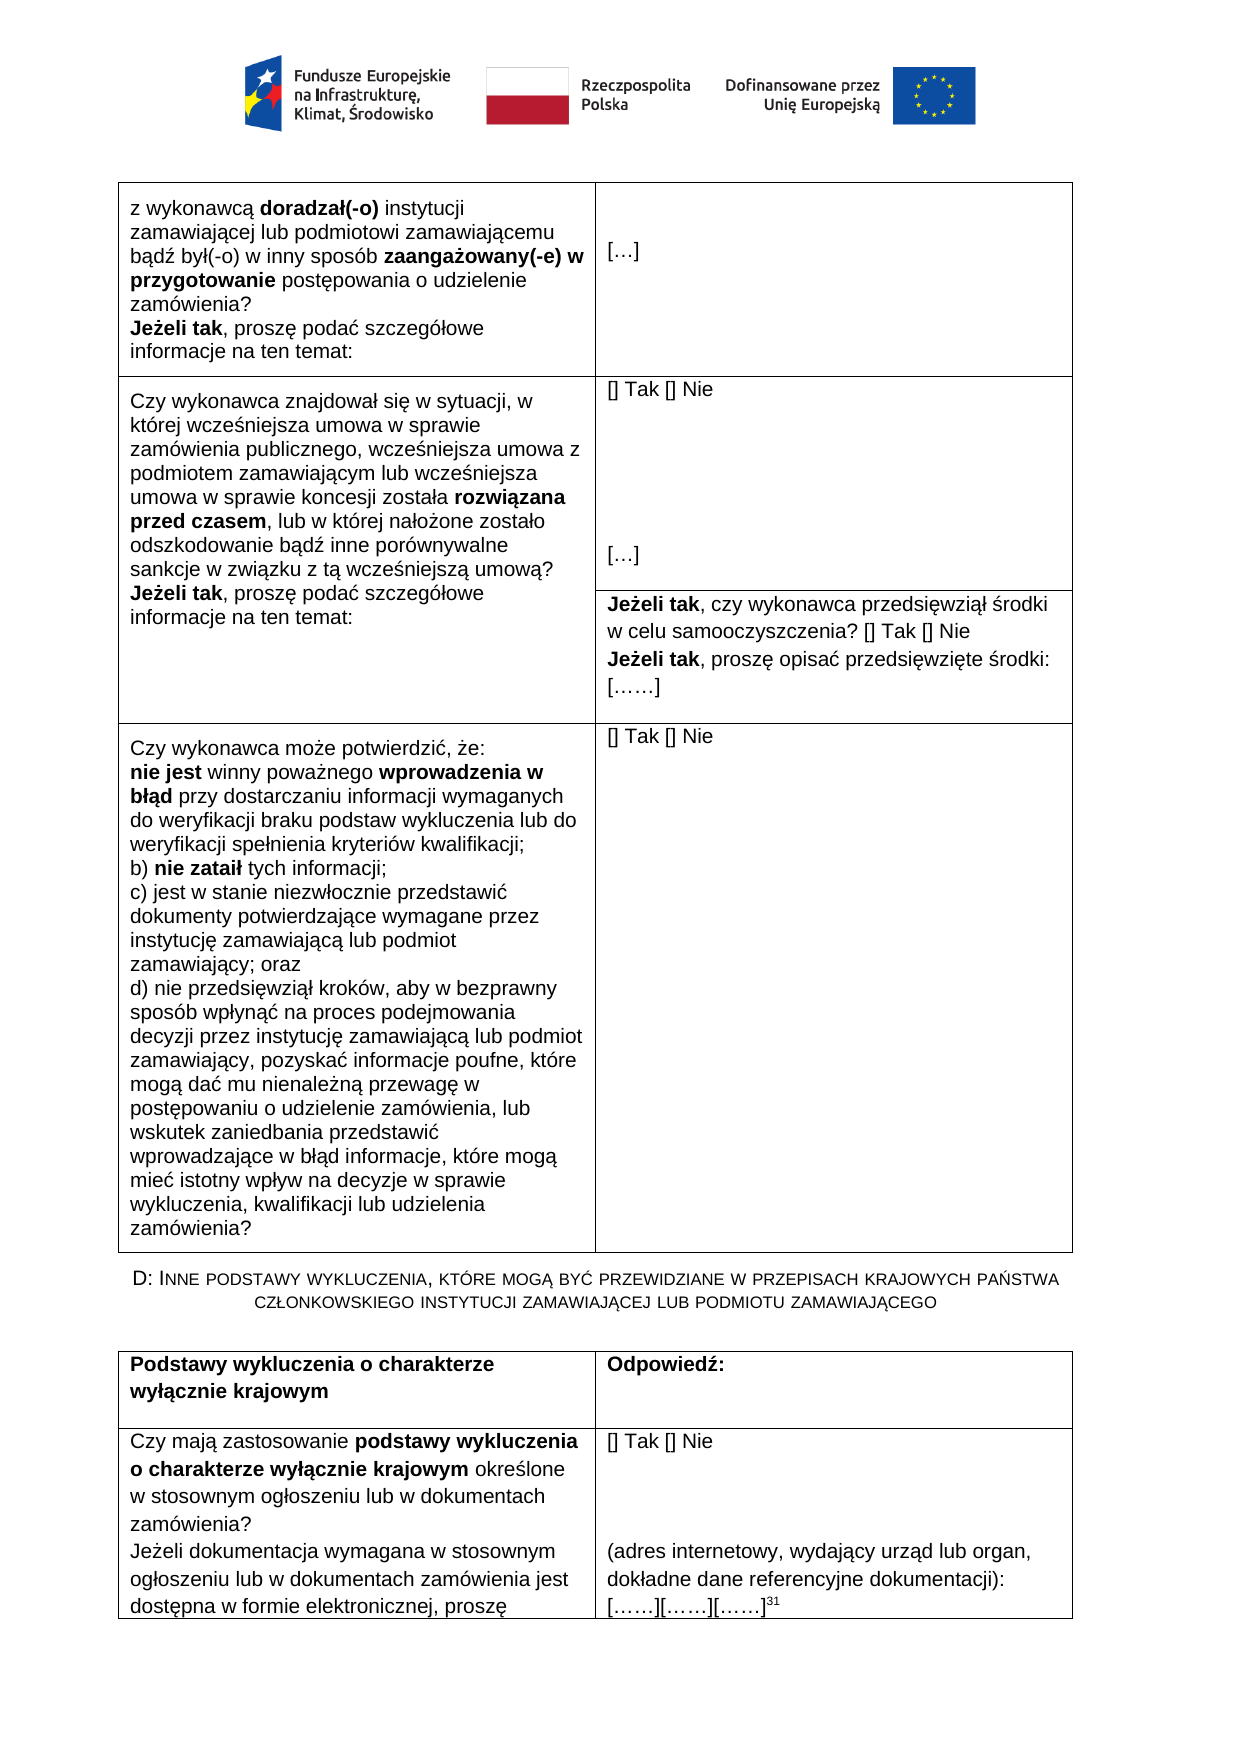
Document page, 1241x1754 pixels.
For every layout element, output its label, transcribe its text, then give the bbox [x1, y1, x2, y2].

table_cell Czy wykonawca znajdował się w sytuacji, w której wcześniejsza umowa w sprawie zamówienia publicznego, wcześniejsza umowa z podmiotem zamawiającym lub wcześniejsza umowa w sprawie koncesji została rozwiązana przed czasem, lub w której nałożone zostało odszkodowanie bądź inne porównywalne sankcje w związku z tą wcześniejszą umową? Jeżeli tak, proszę podać szczegółowe informacje na ten temat: [119, 377, 595, 723]
table_header Odpowiedź: [596, 1352, 1072, 1428]
table_cell [] Tak [] Nie (adres internetowy, wydający urząd lub organ, dokładne dane referencyjne dokumentacji): [……][……][……] [596, 1429, 1072, 1618]
table_cell [] Tak [] Nie […] [596, 377, 1072, 590]
title D: Inne podstawy wykluczenia, które mogą być przewidziane w przepisach krajowych państwa członkowskiego instytucji zamawiającej lub podmiotu zamawiającego [118, 1265, 1073, 1313]
table_header Podstawy wykluczenia o charakterze wyłącznie krajowym [119, 1352, 595, 1428]
table_cell [] Tak [] Nie […] [596, 183, 1072, 376]
table_cell Jeżeli tak, czy wykonawca przedsięwziął środki w celu samooczyszczenia? [] Tak [] Nie Jeżeli tak, proszę opisać przedsięwzięte środki: [……] [596, 591, 1072, 723]
table_cell Czy wykonawca może potwierdzić, że: nie jest winny poważnego wprowadzenia w błąd przy dostarczaniu informacji wymaganych do weryfikacji braku podstaw wykluczenia lub do weryfikacji spełnienia kryteriów kwalifikacji; b) nie zataił tych informacji; c) jest w stanie niezwłocznie przedstawić dokumenty potwierdzające wymagane przez instytucję zamawiającą lub podmiot zamawiający; oraz d) nie przedsięwziął kroków, aby w bezprawny sposób wpłynąć na proces podejmowania decyzji przez instytucję zamawiającą lub podmiot zamawiający, pozyskać informacje poufne, które mogą dać mu nienależną przewagę w postępowaniu o udzielenie zamówienia, lub wskutek zaniedbania przedstawić wprowadzające w błąd informacje, które mogą mieć istotny wpływ na decyzje w sprawie wykluczenia, kwalifikacji lub udzielenia zamówienia? [119, 724, 595, 1252]
table_cell [] Tak [] Nie [596, 724, 1072, 1252]
picture [229, 37, 989, 149]
